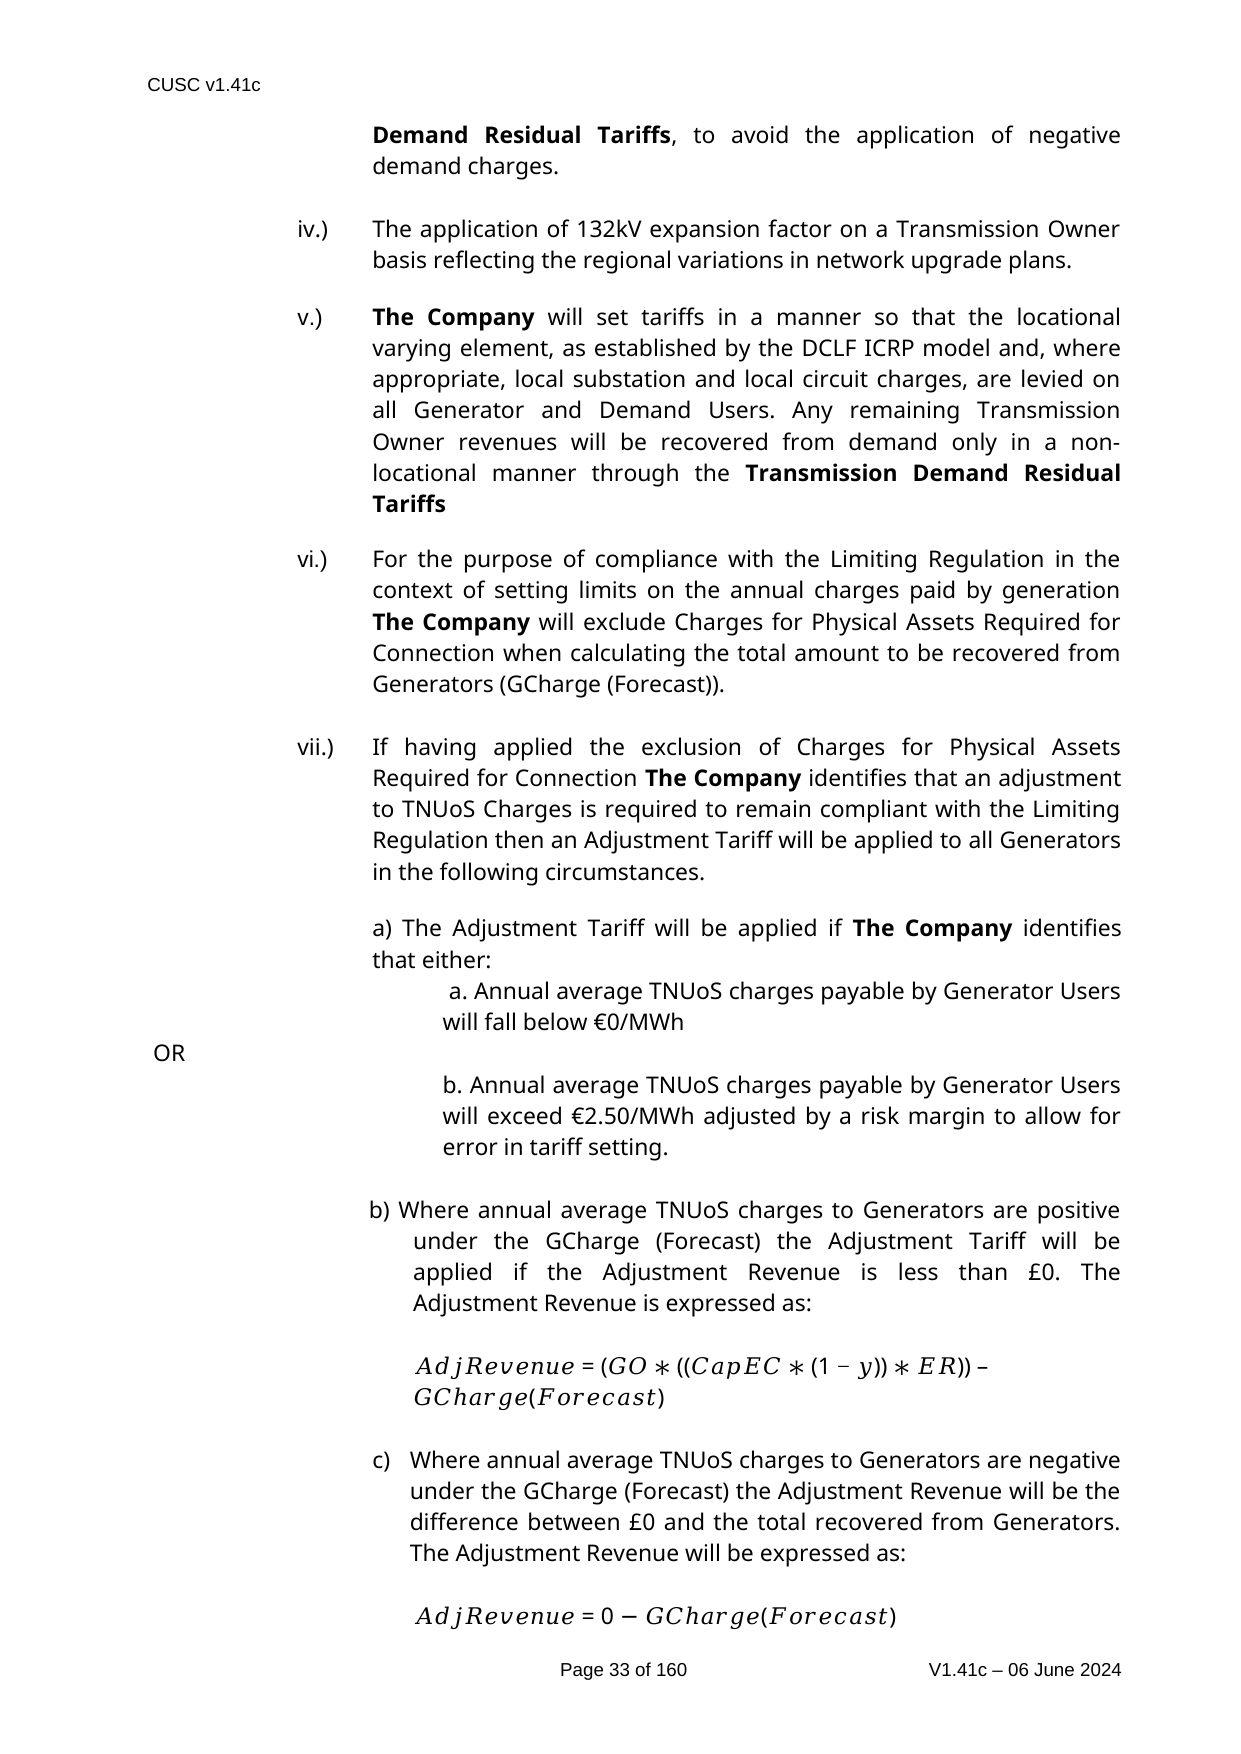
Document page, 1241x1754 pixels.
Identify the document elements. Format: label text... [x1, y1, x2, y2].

text 𝐴𝑑𝑗𝑅𝑒𝑣𝑒𝑛𝑢𝑒 = 0 − 𝐺𝐶ℎ𝑎𝑟𝑔𝑒(𝐹𝑜𝑟𝑒𝑐𝑎𝑠𝑡) [413, 1600, 1121, 1631]
list If having applied the exclusion of Charges for Physical Assets Required for Connection The Company identifies that an adjustment to TNUoS Charges is required to remain compliant with the Limiting Regulation then an Adjustment Tariff will be applied to all Generators in the following circumstances. [297, 731, 1121, 887]
list Where annual average TNUoS charges to Generators are negative under the GCharge (Forecast) the Adjustment Revenue will be the difference between £0 and the total recovered from Generators. The Adjustment Revenue will be expressed as: [372, 1444, 1121, 1569]
list The application of 132kV expansion factor on a Transmission Owner basis reflecting the regional variations in network upgrade plans. [297, 212, 1121, 275]
text a) The Adjustment Tariff will be applied if The Company identifies that either: [372, 912, 1121, 975]
text a. Annual average TNUoS charges payable by Generator Users will fall below €0/MWh [442, 975, 1121, 1037]
text 𝐺𝐶ℎ𝑎𝑟𝑔𝑒(𝐹𝑜𝑟𝑒𝑐𝑎𝑠𝑡) [413, 1381, 1121, 1412]
text OR [147, 1037, 1121, 1069]
text b) Where annual average TNUoS charges to Generators are positive under the GCharge (Forecast) the Adjustment Tariff will be applied if the Adjustment Revenue is less than £0. The Adjustment Revenue is expressed as: [369, 1194, 1121, 1319]
text 𝐴𝑑𝑗𝑅𝑒𝑣𝑒𝑛𝑢𝑒 = (𝐺𝑂 ∗ ((𝐶𝑎𝑝𝐸𝐶 ∗ (1 − 𝑦)) ∗ 𝐸𝑅)) – [413, 1350, 1121, 1381]
text b. Annual average TNUoS charges payable by Generator Users will exceed €2.50/MWh adjusted by a risk margin to allow for error in tariff setting. [442, 1069, 1121, 1162]
list For the purpose of compliance with the Limiting Regulation in the context of setting limits on the annual charges paid by generation The Company will exclude Charges for Physical Assets Required for Connection when calculating the total amount to be recovered from Generators (GCharge (Forecast)). [297, 543, 1121, 699]
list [297, 119, 1121, 181]
list The Company will set tariffs in a manner so that the locational varying element, as established by the DCLF ICRP model and, where appropriate, local substation and local circuit charges, are levied on all Generator and Demand Users. Any remaining Transmission Owner revenues will be recovered from demand only in a non-locational manner through the Transmission Demand Residual Tariffs [297, 300, 1121, 519]
